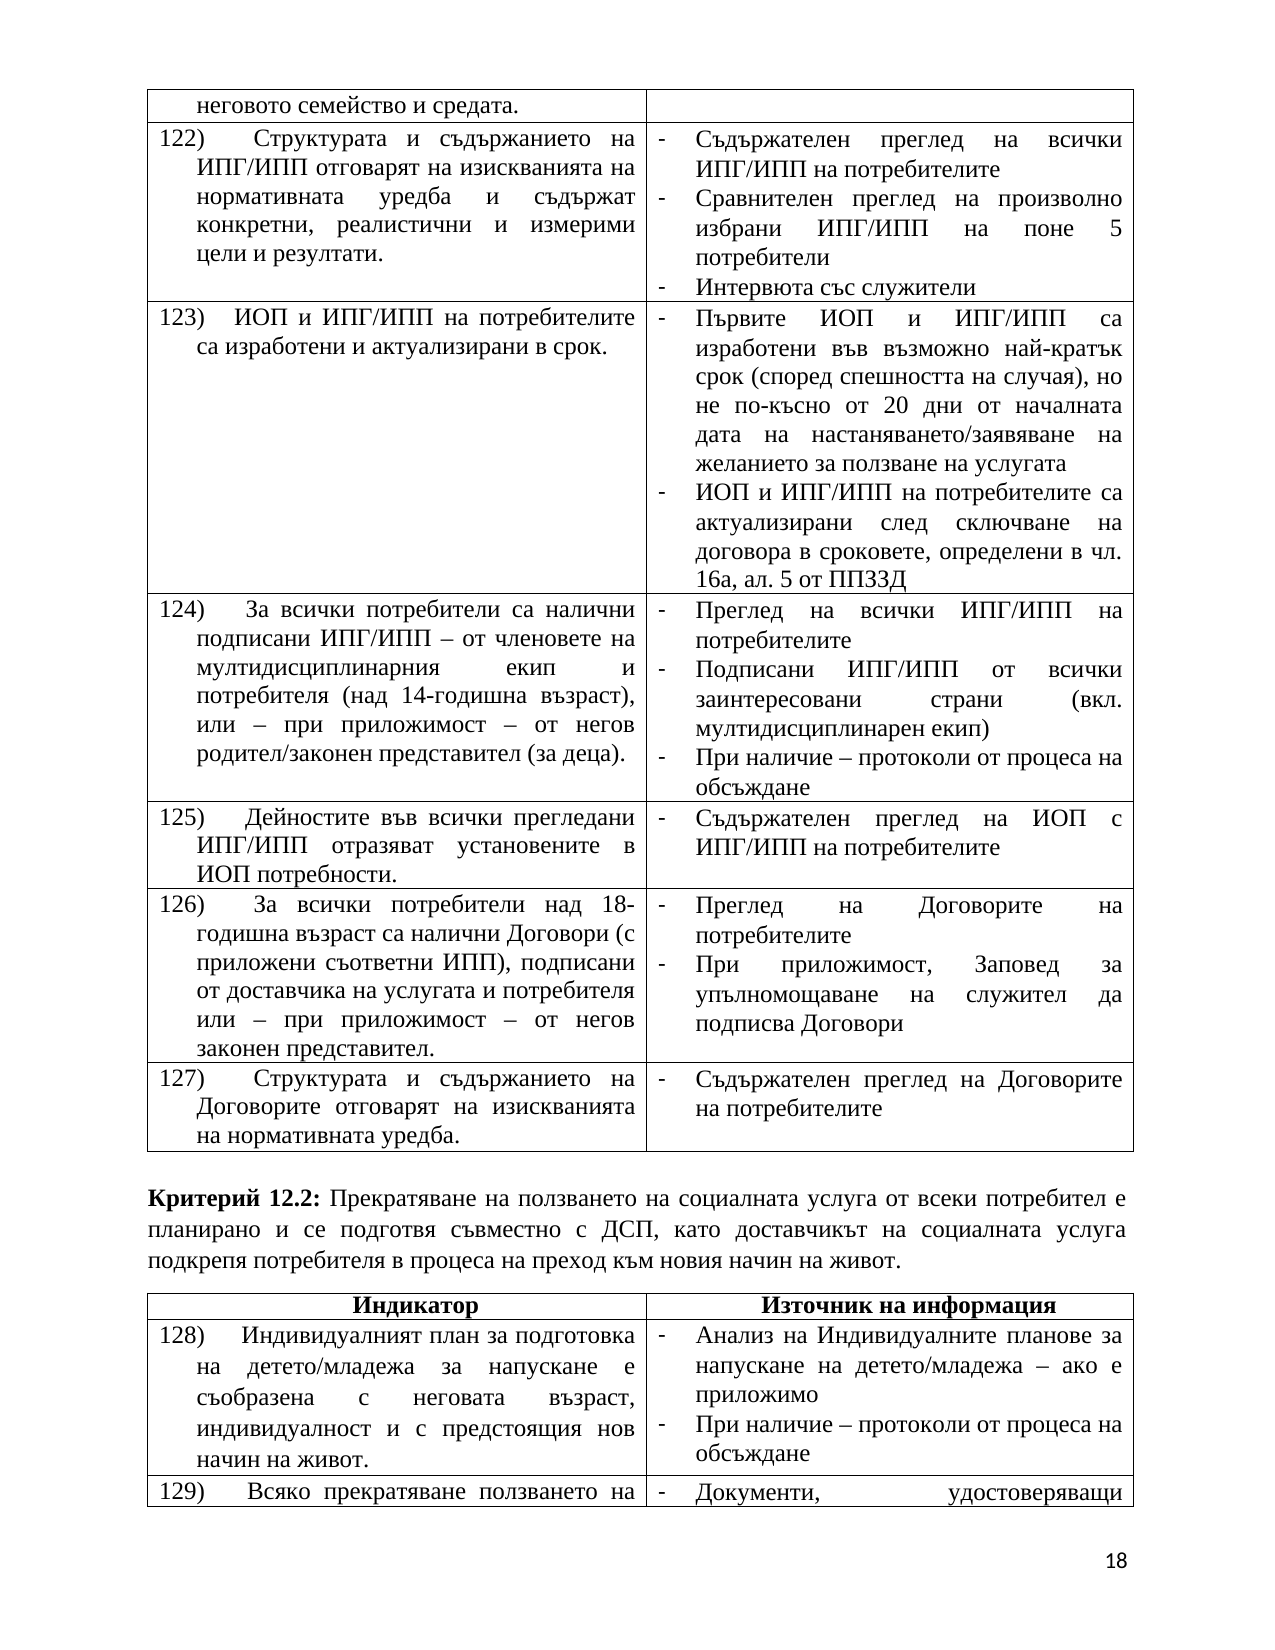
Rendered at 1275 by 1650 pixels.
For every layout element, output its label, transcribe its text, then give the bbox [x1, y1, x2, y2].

table_cell Преглед на Договорите на потребителите При приложимост, Заповед за упълномощаване на служител да подписва Договори [647, 889, 1133, 1062]
table_cell Дейностите във всички прегледани ИПГ/ИПП отразяват установените в ИОП потребности. [148, 802, 646, 888]
table_cell Индивидуалният план за подготовка на детето/младежа за напускане е съобразена с неговата възраст, индивидуалност и с предстоящия нов начин на живот. [148, 1320, 646, 1475]
table_cell ИОП и ИПГ/ИПП на потребителите са изработени и актуализирани в срок. [148, 302, 646, 593]
table_cell За всички потребители над 18-годишна възраст са налични Договори (с приложени съответни ИПП), подписани от доставчика на услугата и потребителя или – при приложимост – от негов законен представител. [148, 889, 646, 1062]
text Критерий 12.2: Прекратяване на ползването на социалната услуга от всеки потребител е планирано и се подготвя съвместно с ДСП, като доставчикът на социалната услуга подкрепя потребителя в процеса на преход към новия начин на живот. [148, 1183, 1127, 1274]
table_cell Структурата и съдържанието на ИПГ/ИПП отговарят на изискванията на нормативната уредба и съдържат конкретни, реалистични и измерими цели и резултати. [148, 123, 646, 301]
table_cell Преглед на всички ИПГ/ИПП на потребителите Подписани ИПГ/ИПП от всички заинтересовани страни (вкл. мултидисциплинарен екип) При наличие – протоколи от процеса на обсъждане [647, 594, 1133, 801]
table_cell Структурата и съдържанието на Договорите отговарят на изискванията на нормативната уредба. [148, 1063, 646, 1151]
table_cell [647, 90, 1133, 122]
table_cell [647, 1476, 1133, 1506]
table_cell Съдържателен преглед на ИОП с ИПГ/ИПП на потребителите [647, 802, 1133, 888]
table_header Индикатор [148, 1294, 646, 1319]
table_cell За всички потребители са налични подписани ИПГ/ИПП – от членовете на мултидисциплинарния екип и потребителя (над 14-годишна възраст), или – при приложимост – от негов родител/законен представител (за деца). [148, 594, 646, 801]
table_cell Съдържателен преглед на Договорите на потребителите [647, 1063, 1133, 1151]
table_header Източник на информация [647, 1294, 1133, 1319]
table_cell Анализ на Индивидуалните планове за напускане на детето/младежа – ако е приложимо При наличие – протоколи от процеса на обсъждане [647, 1320, 1133, 1475]
table_cell Първите ИОП и ИПГ/ИПП са изработени във възможно най-кратък срок (според спешността на случая), но не по-късно от 20 дни от началната дата на настаняването/заявяване на желанието за ползване на услугата ИОП и ИПГ/ИПП на потребителите са актуализирани след сключване на договора в сроковете, определени в чл. 16а, ал. 5 от ППЗЗД [647, 302, 1133, 593]
table_cell Съдържателен преглед на всички ИПГ/ИПП на потребителите Сравнителен преглед на произволно избрани ИПГ/ИПП на поне 5 потребители Интервюта със служители [647, 123, 1133, 301]
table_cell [148, 90, 646, 122]
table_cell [148, 1476, 646, 1506]
